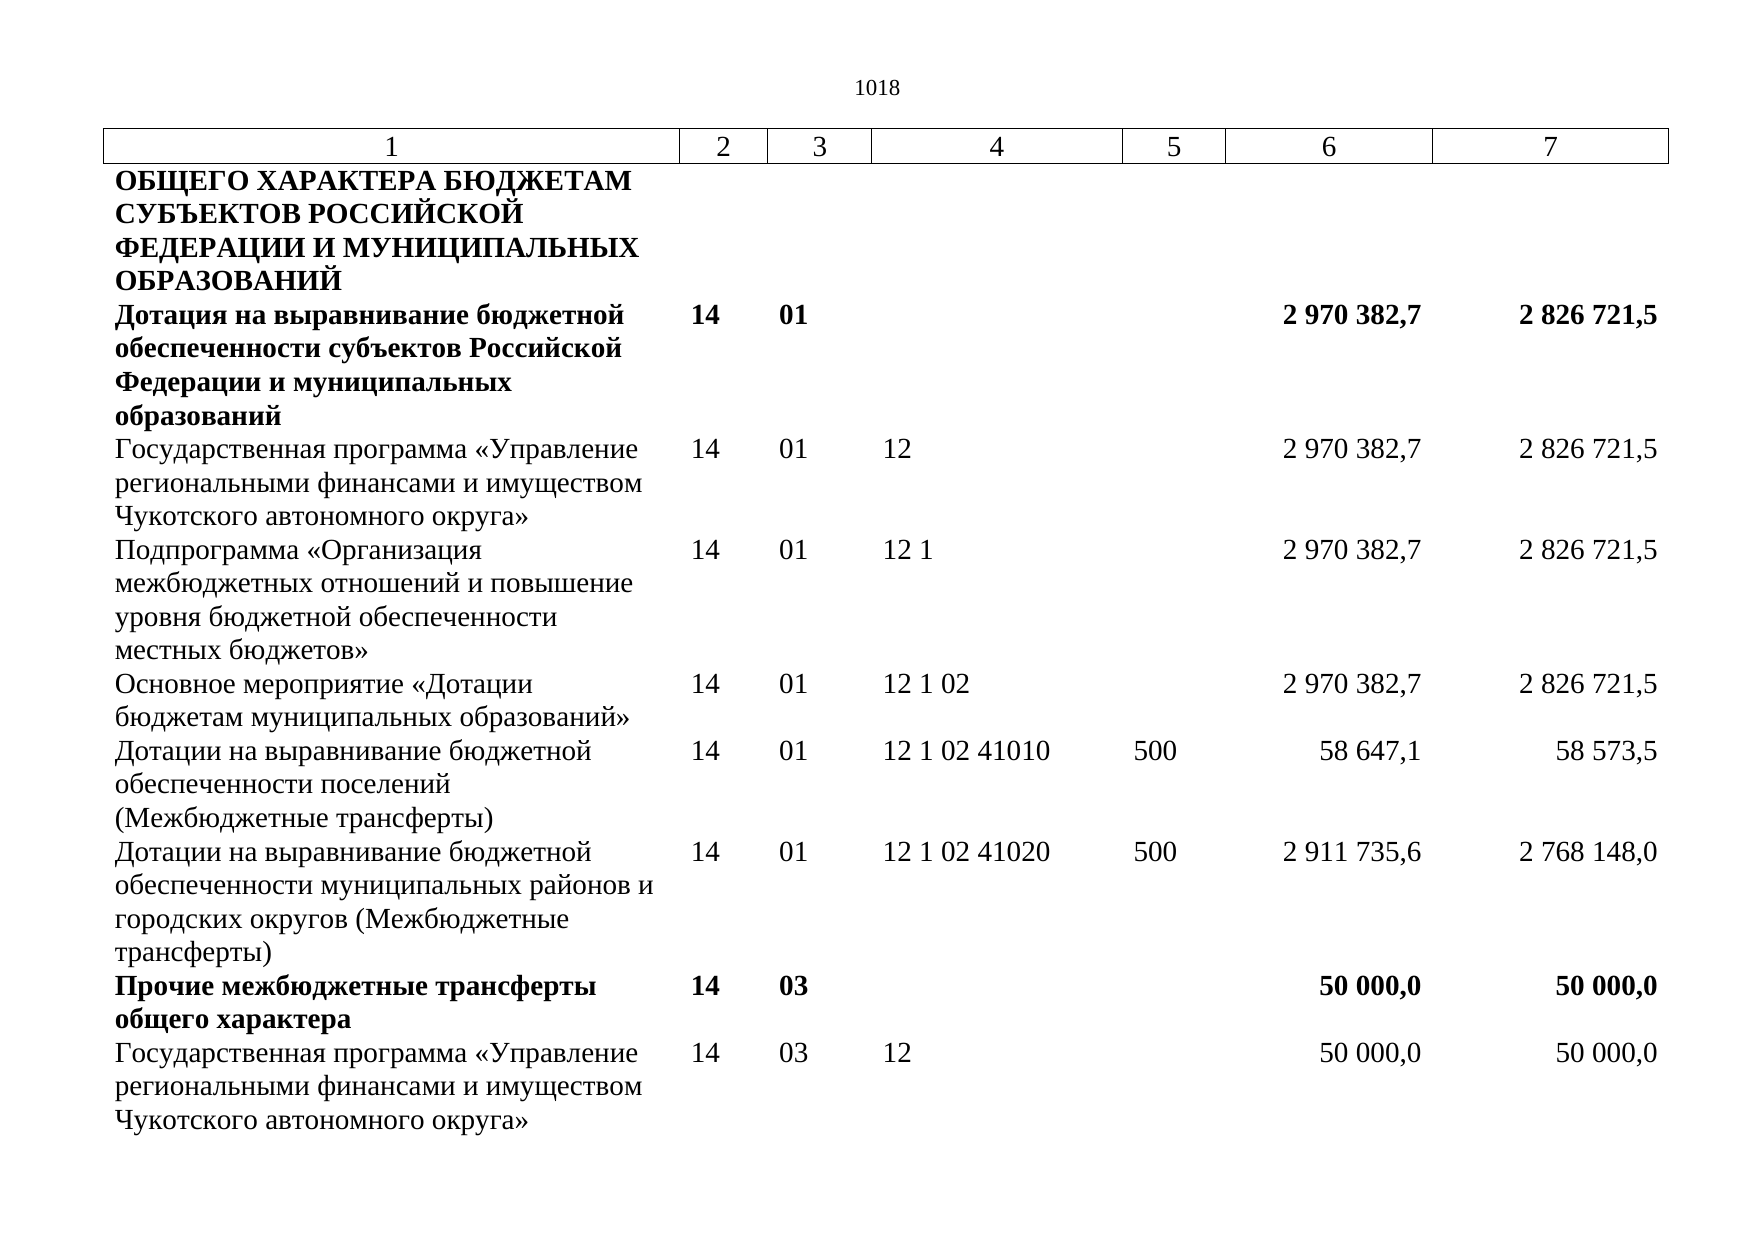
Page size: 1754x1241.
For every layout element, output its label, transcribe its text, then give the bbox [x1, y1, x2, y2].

table_header 7 [1433, 129, 1668, 163]
table_header 4 [872, 129, 1122, 163]
table_header 1 [104, 129, 679, 163]
table_header 2 [680, 129, 767, 163]
table_header 6 [1226, 129, 1432, 163]
table_header 3 [768, 129, 871, 163]
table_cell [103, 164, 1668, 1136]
table_header 5 [1123, 129, 1225, 163]
